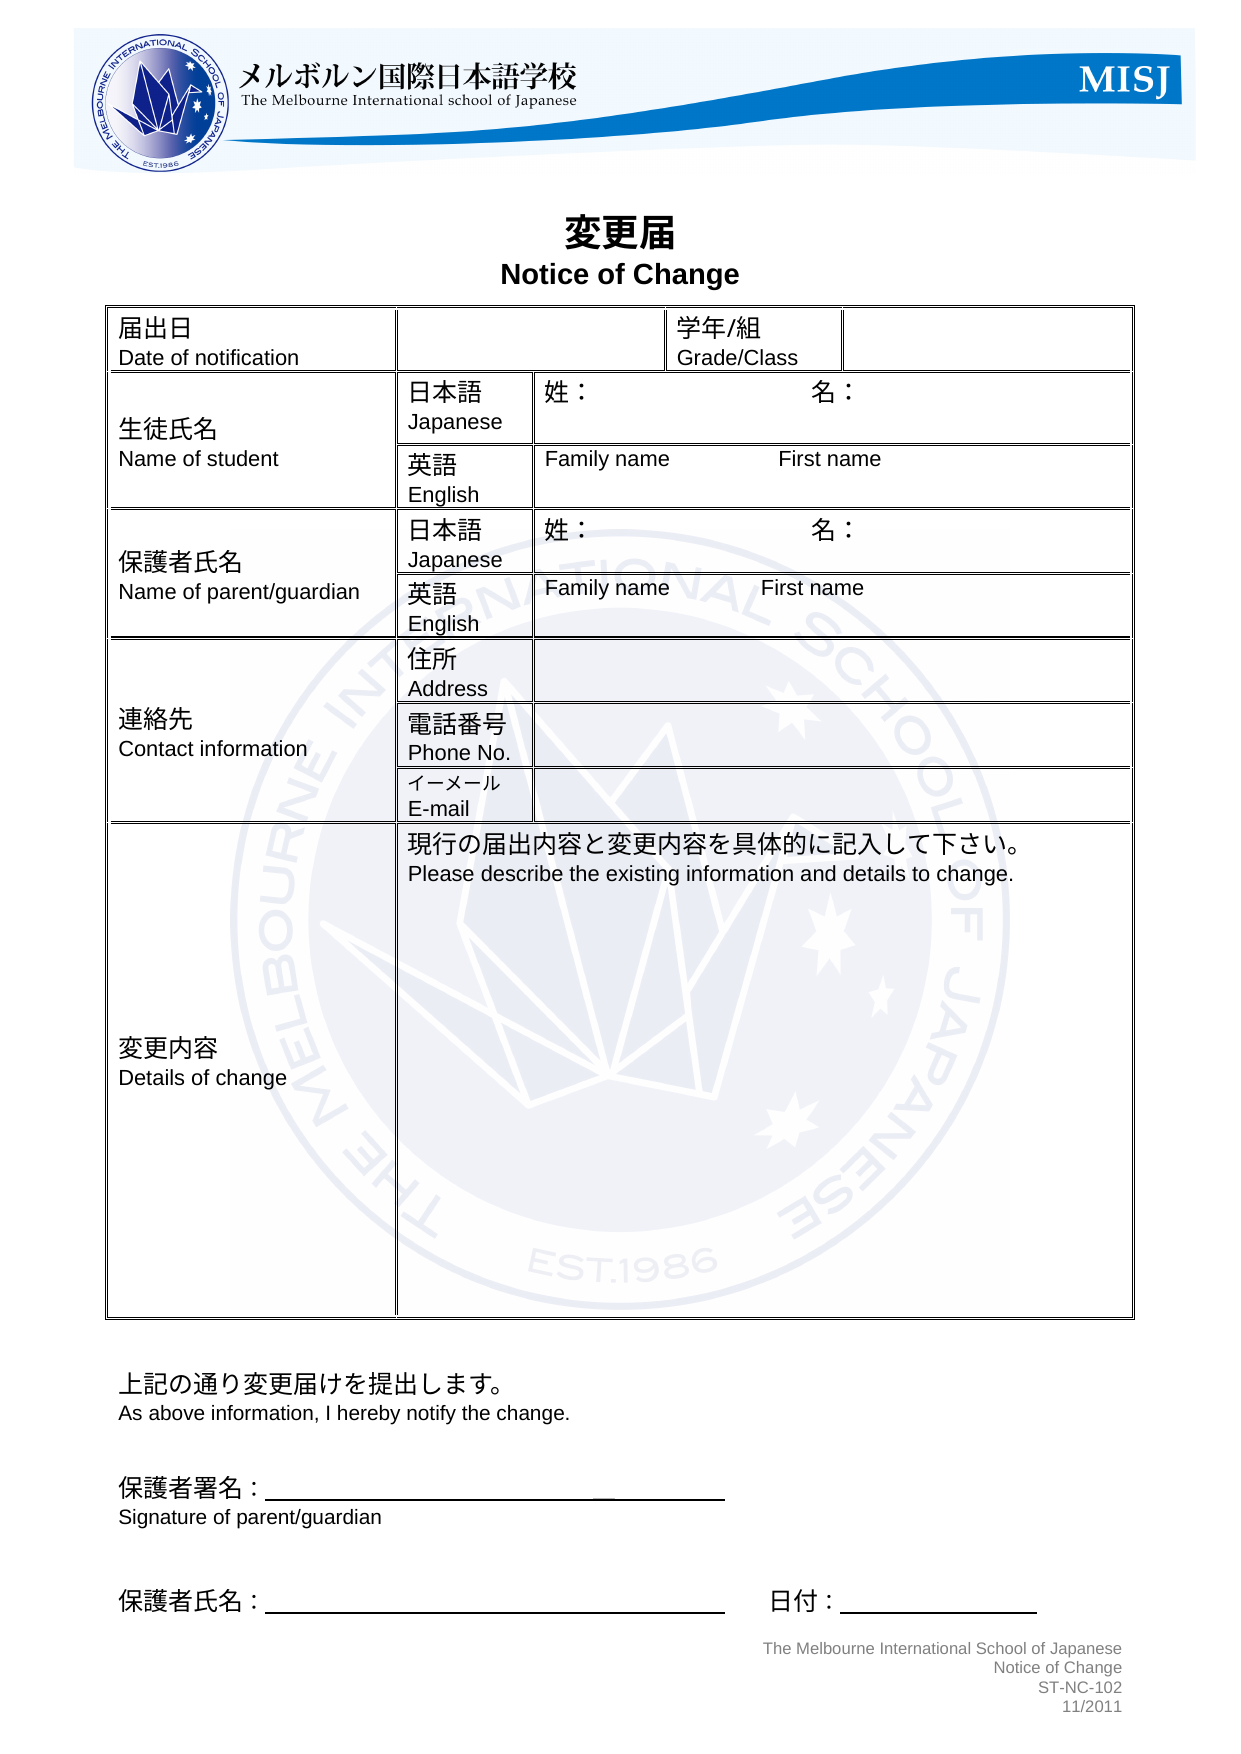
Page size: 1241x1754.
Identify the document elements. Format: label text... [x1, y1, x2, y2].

table_cell Family name First name [535, 443, 1132, 507]
table_cell 現行の届出内容と変更内容を具体的に記入して下さい。 Please describe the existing information and details to change. [396, 821, 1133, 1317]
text Signature of parent/guardian [118, 1505, 1122, 1529]
table_cell 住所 Address [398, 640, 532, 701]
table_cell [535, 636, 1132, 701]
text 上記の通り変更届けを提出します。 [118, 1364, 1122, 1400]
text 保護者署名： ＿ [118, 1469, 1122, 1505]
table_cell 連絡先 Contact information [108, 636, 395, 821]
text 保護者氏名： 日付： [118, 1582, 1122, 1618]
table_cell 日本語 Japanese [398, 373, 532, 443]
table_cell 姓： 名： [535, 370, 1132, 443]
text Notice of Change [118, 257, 1122, 291]
picture [73, 28, 1196, 175]
table_cell 英語 English [398, 446, 532, 507]
table_cell Family name First name [535, 572, 1132, 636]
table_cell 生徒氏名 Name of student [108, 370, 395, 507]
table_header 学年/組 Grade/Class [665, 308, 842, 370]
table_cell 日本語 Japanese [398, 510, 532, 572]
text 変更届 [118, 203, 1122, 257]
table_cell [533, 701, 1133, 766]
table_cell 変更内容 Details of change [107, 821, 396, 1317]
table_cell 電話番号 Phone No. [398, 704, 532, 766]
text As above information, I hereby notify the change. [118, 1400, 1122, 1424]
table_header 届出日 Date of notification [108, 308, 396, 370]
table_cell 保護者氏名 Name of parent/guardian [107, 507, 396, 636]
table_cell [535, 766, 1132, 821]
table_cell イーメール E-mail [398, 769, 532, 821]
table_cell 英語 English [398, 575, 532, 636]
table_header [842, 308, 1132, 370]
table_cell 姓： 名： [533, 507, 1133, 572]
table_header [396, 308, 665, 370]
